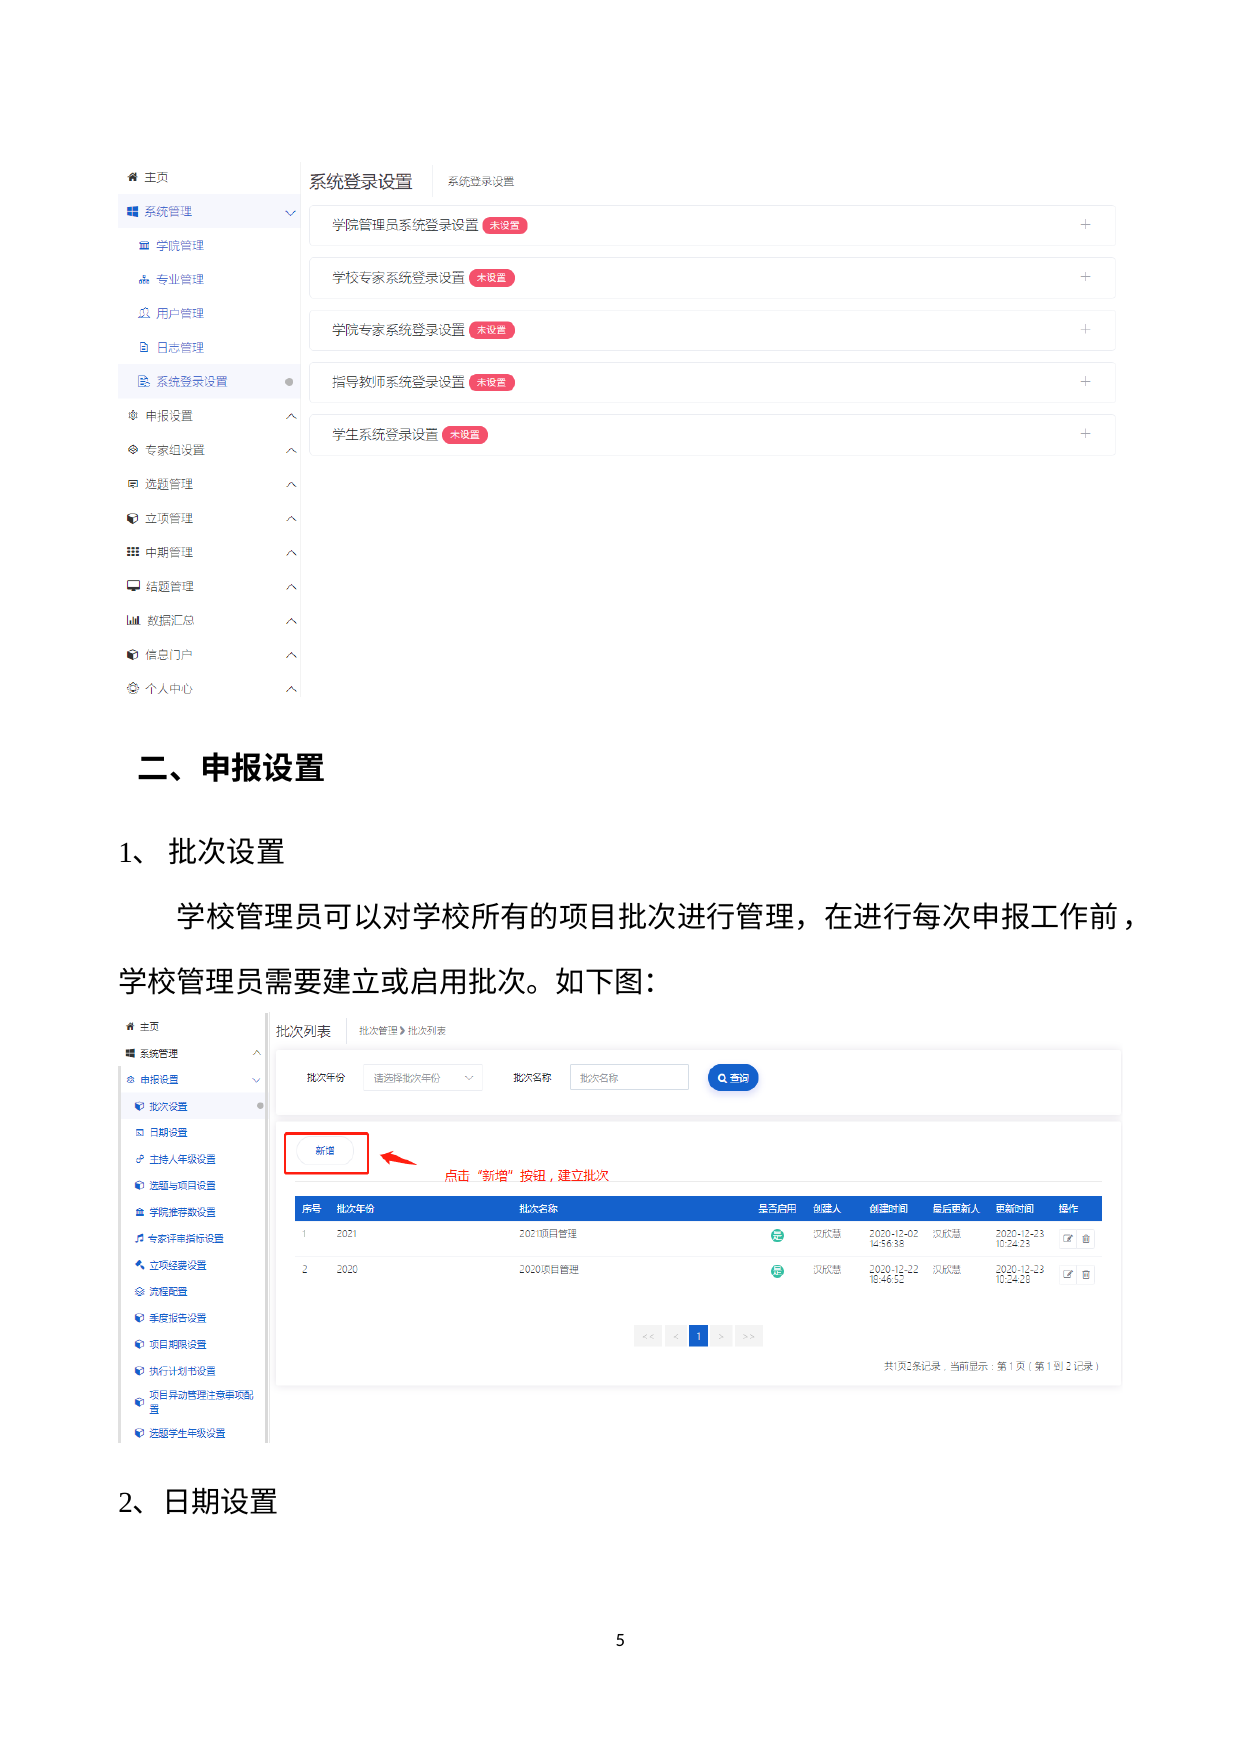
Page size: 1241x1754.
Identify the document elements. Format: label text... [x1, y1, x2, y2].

text 2、日期设置 [118, 1467, 1122, 1532]
text 学校管理员可以对学校所有的项目批次进行管理，在进行每次申报工作前，学校管理员需要建立或启用批次。如下图： [118, 882, 1122, 1012]
picture [118, 162, 1123, 697]
picture [118, 1012, 1123, 1443]
text 1、 批次设置 [118, 817, 1122, 882]
subtitle 二、申报设置 [118, 733, 1122, 798]
